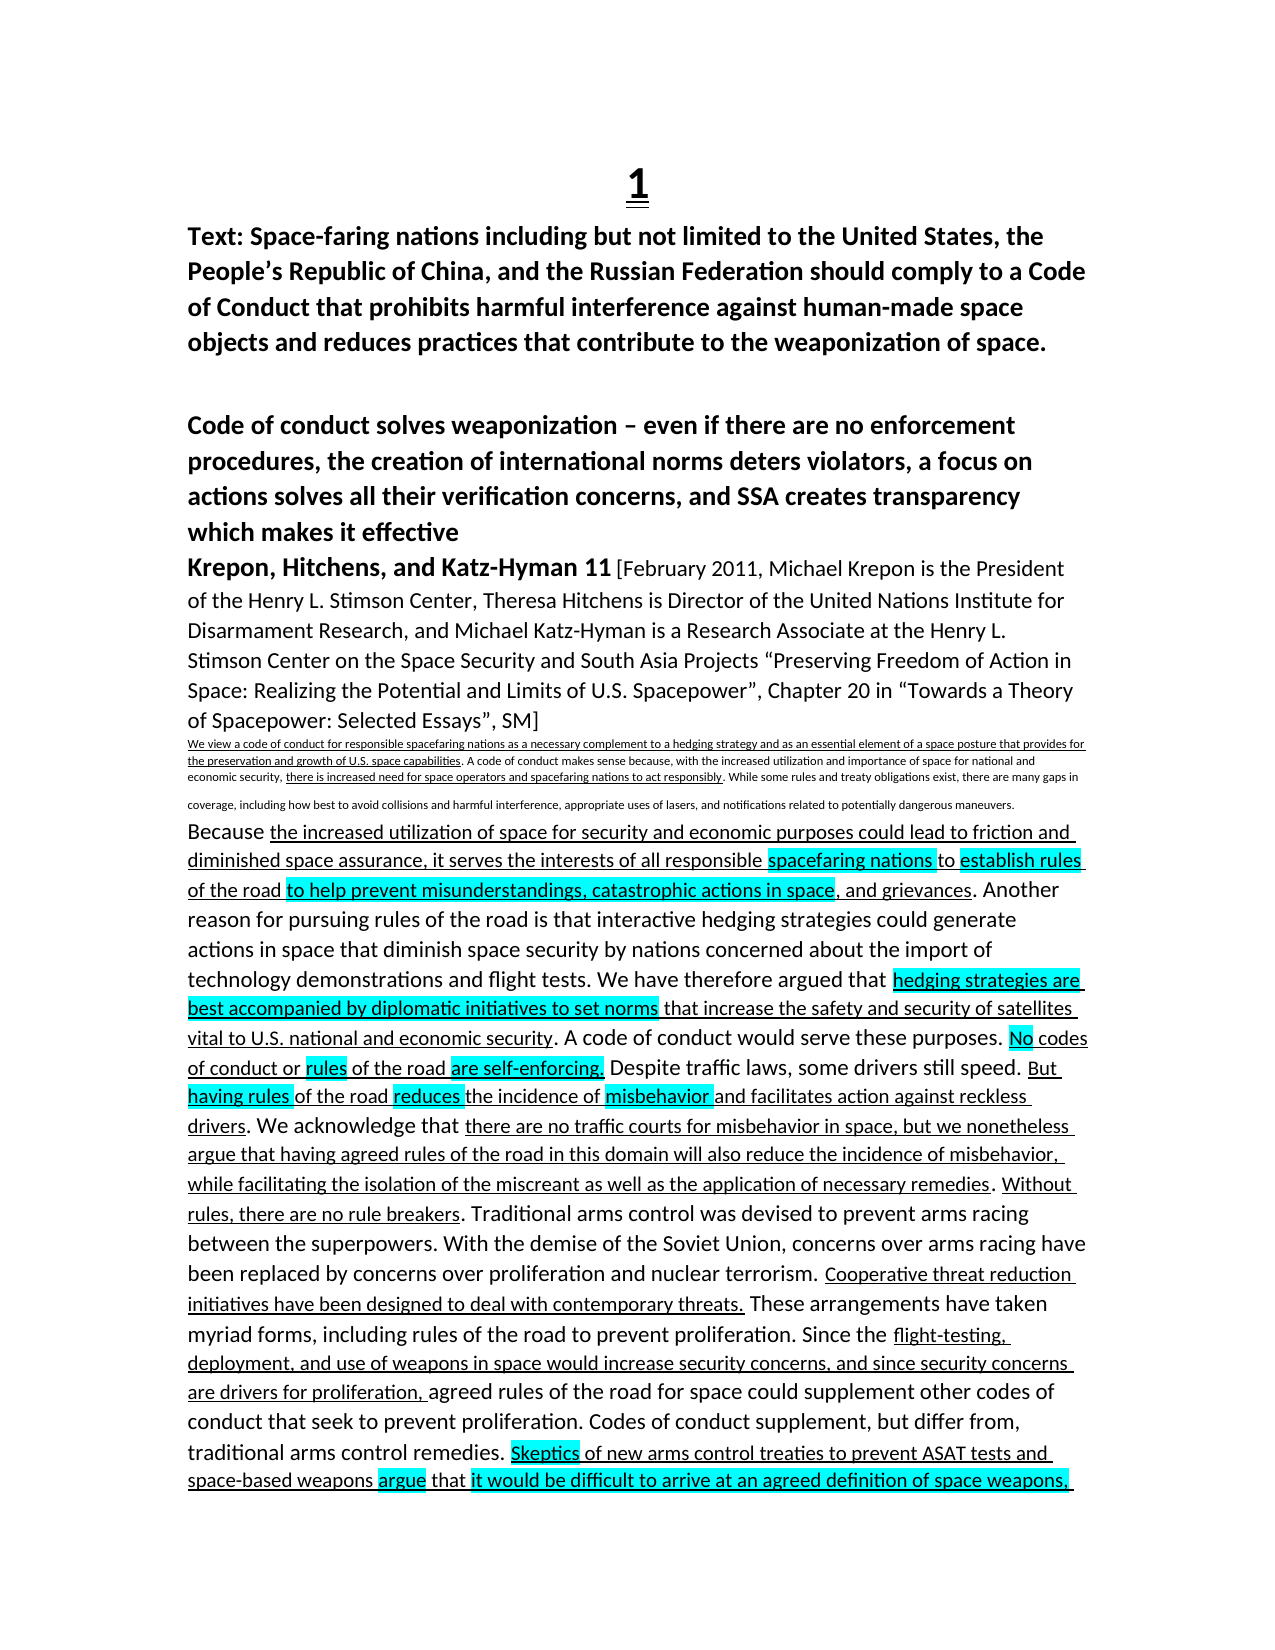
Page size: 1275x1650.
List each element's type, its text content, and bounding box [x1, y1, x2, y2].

text Krepon, Hitchens, and Katz-Hyman 11 [February 2011, Michael Krepon is the President of the Henry L. Stimson Center, Theresa Hitchens is Director of the United Nations Institute for Disarmament Research, and Michael Katz-Hyman is a Research Associate at the Henry L. Stimson Center on the Space Security and South Asia Projects “Preserving Freedom of Action in Space: Realizing the Potential and Limits of U.S. Spacepower”, Chapter 20 in “Towards a Theory of Spacepower: Selected Essays”, SM] [187, 551, 1087, 734]
subtitle 1 [187, 154, 1087, 210]
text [187, 737, 1087, 1493]
subtitle Text: Space-faring nations including but not limited to the United States, the People’s Republic of China, and the Russian Federation should comply to a Code of Conduct that prohibits harmful interference against human-made space objects and reduces practices that contribute to the weaponization of space. [187, 219, 1087, 358]
subtitle Code of conduct solves weaponization – even if there are no enforcement procedures, the creation of international norms deters violators, a focus on actions solves all their verification concerns, and SSA creates transparency which makes it effective [187, 408, 1087, 548]
